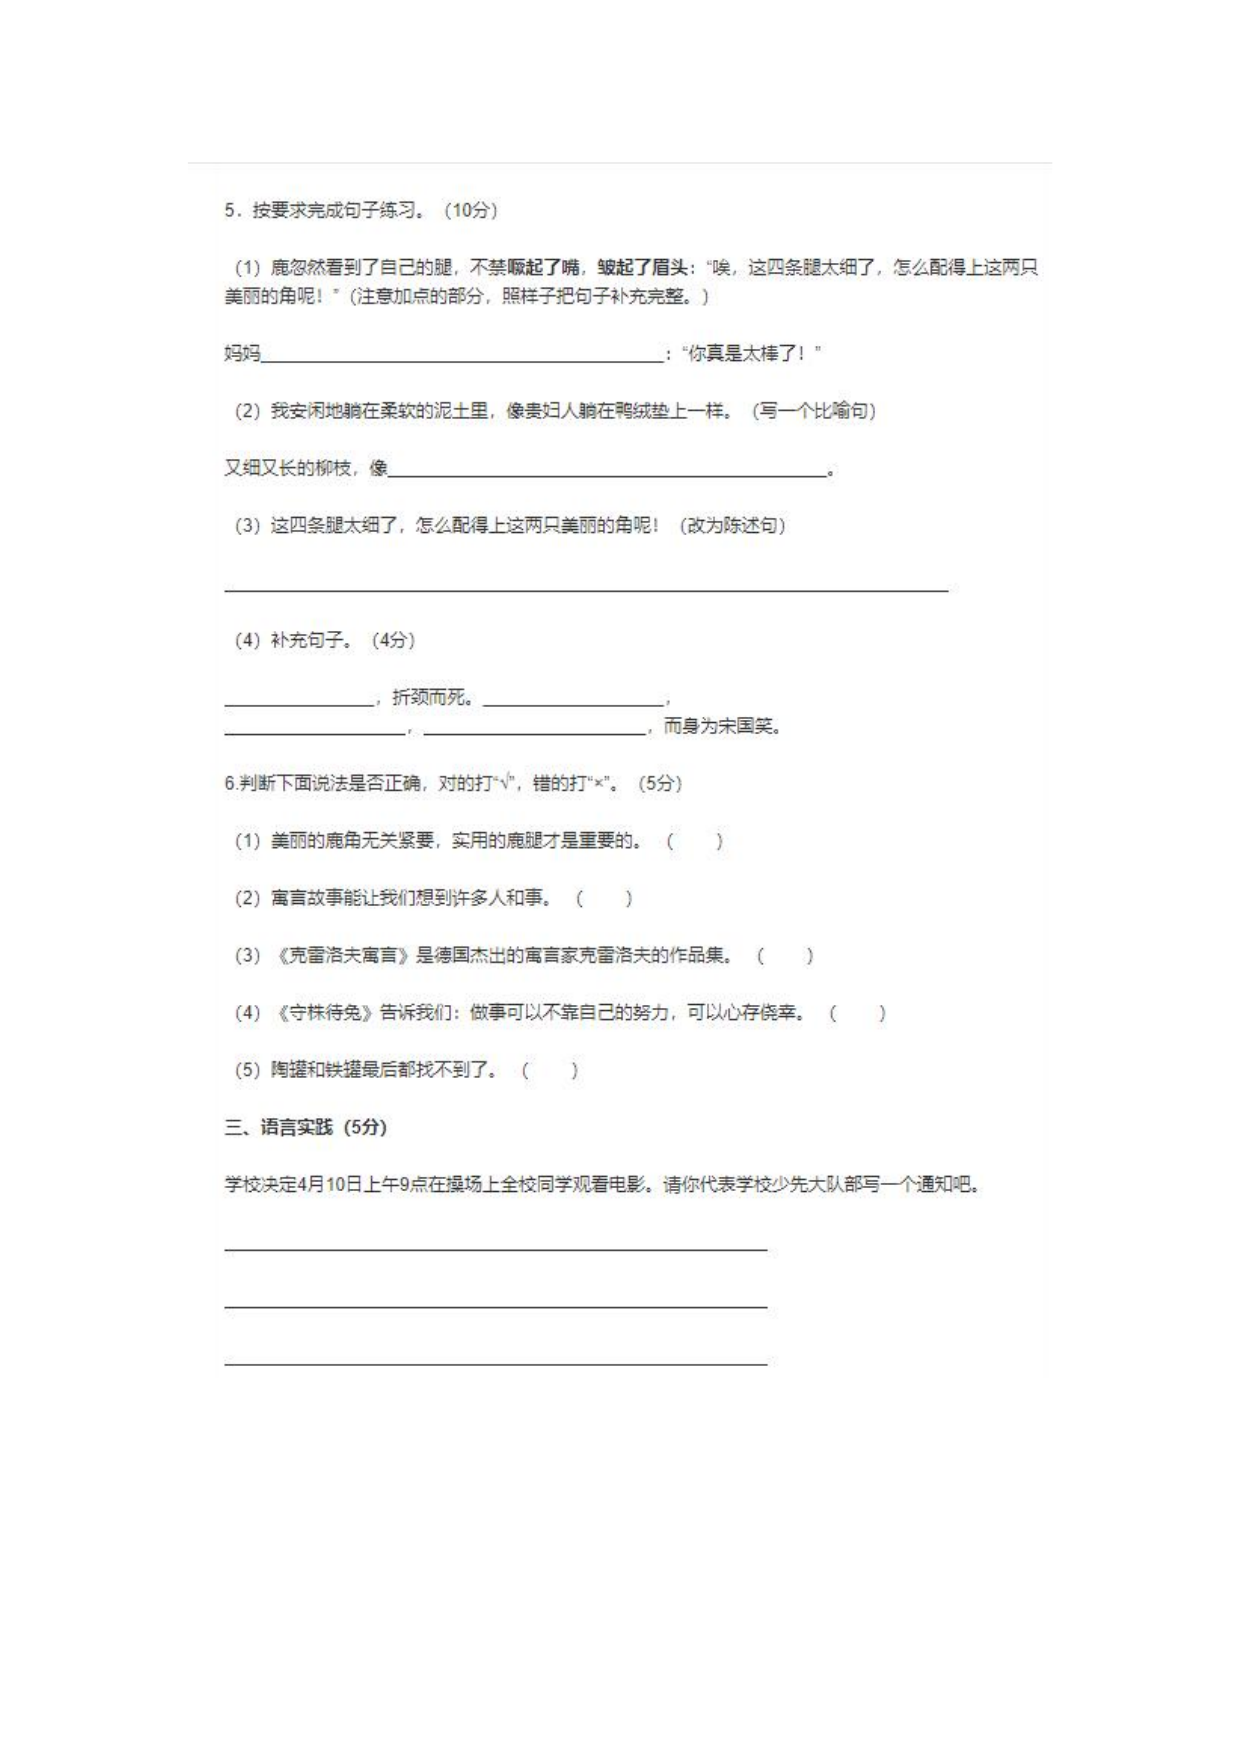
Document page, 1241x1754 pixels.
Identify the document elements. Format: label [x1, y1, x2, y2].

picture [187, 162, 1053, 1378]
